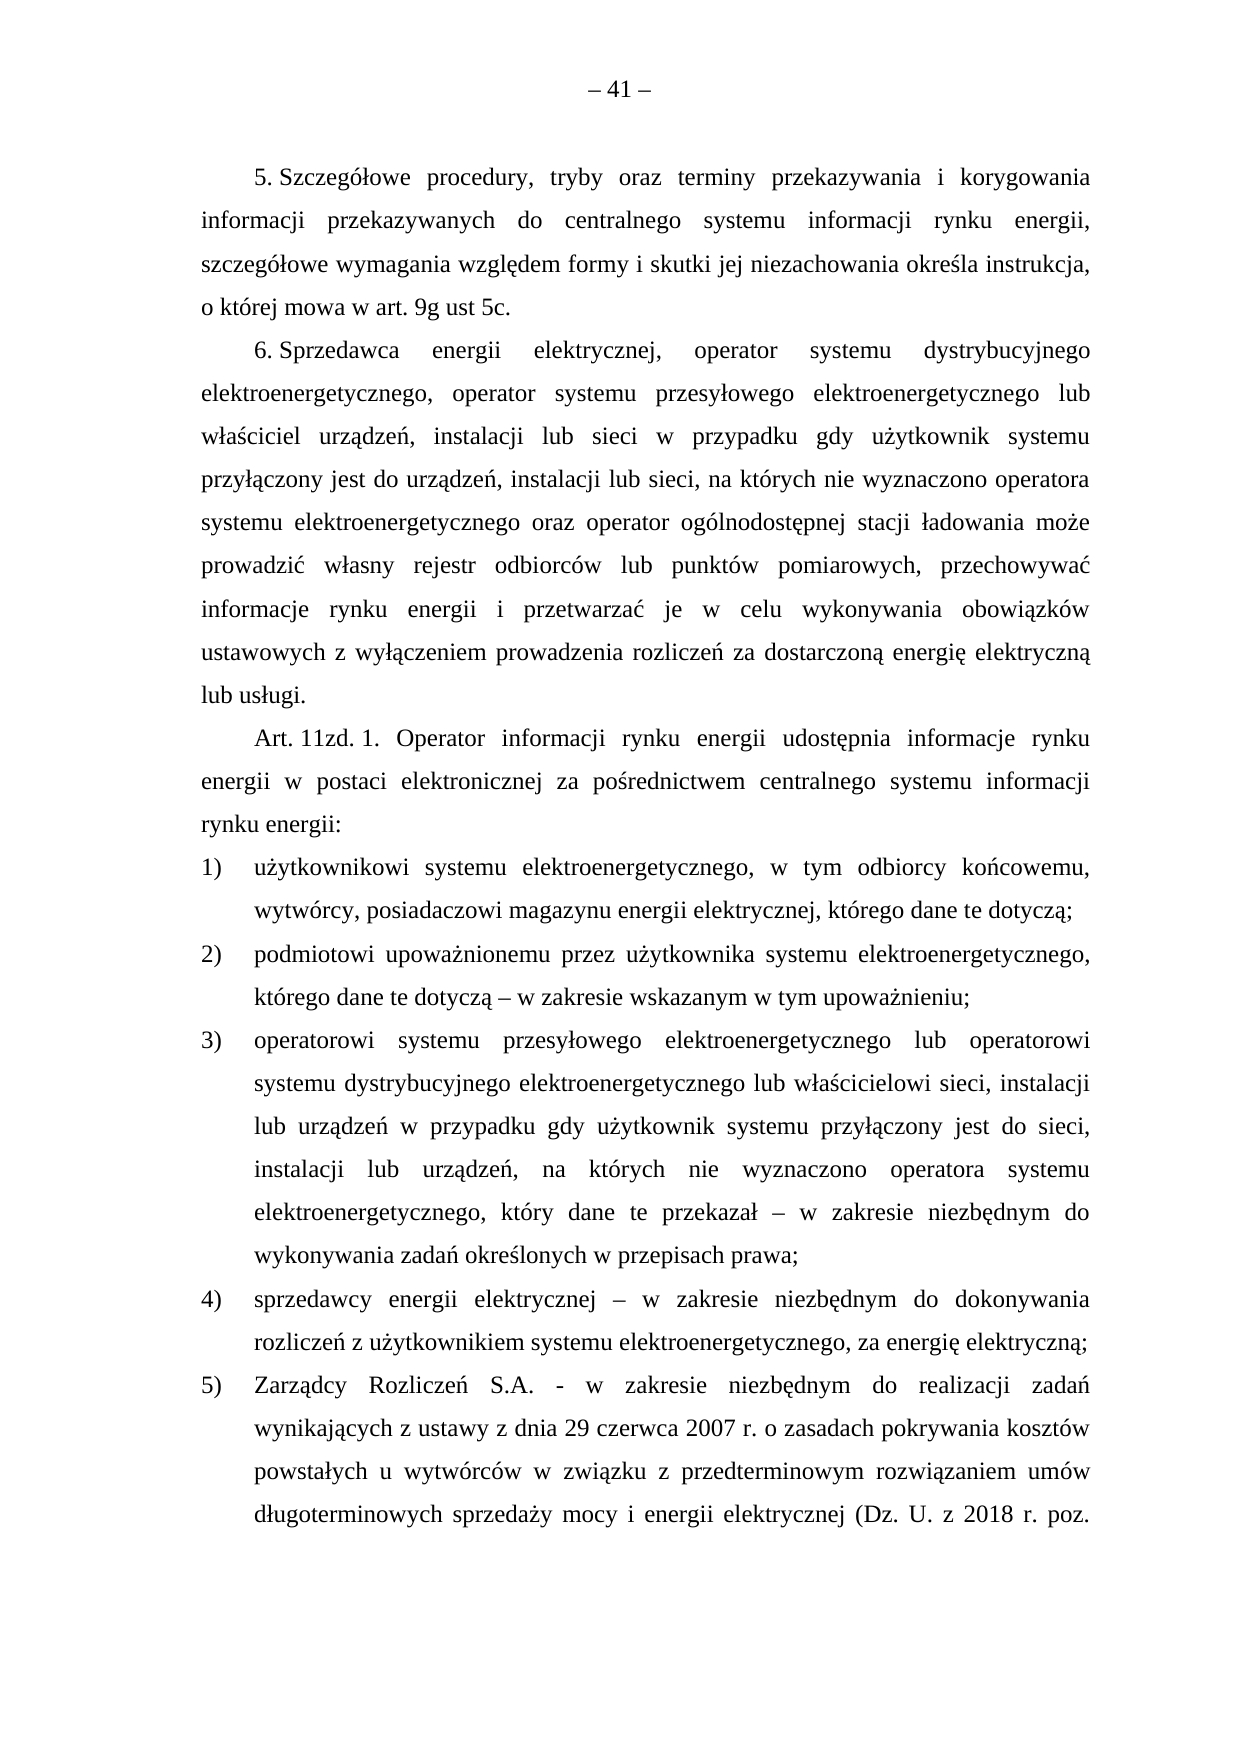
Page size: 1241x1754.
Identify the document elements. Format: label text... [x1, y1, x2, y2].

text 6. Sprzedawca energii elektrycznej, operator systemu dystrybucyjnego elektroenergetycznego, operator systemu przesyłowego elektroenergetycznego lub właściciel urządzeń, instalacji lub sieci w przypadku gdy użytkownik systemu przyłączony jest do urządzeń, instalacji lub sieci, na których nie wyznaczono operatora systemu elektroenergetycznego oraz operator ogólnodostępnej stacji ładowania może prowadzić własny rejestr odbiorców lub punktów pomiarowych, przechowywać informacje rynku energii i przetwarzać je w celu wykonywania obowiązków ustawowych z wyłączeniem prowadzenia rozliczeń za dostarczoną energię elektryczną lub usługi. [201, 335, 1091, 709]
text 4) sprzedawcy energii elektrycznej ‒ w zakresie niezbędnym do dokonywania rozliczeń z użytkownikiem systemu elektroenergetycznego, za energię elektryczną; [201, 1284, 1091, 1356]
text 2) podmiotowi upoważnionemu przez użytkownika systemu elektroenergetycznego, którego dane te dotyczą ‒ w zakresie wskazanym w tym upoważnieniu; [201, 939, 1091, 1011]
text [201, 1370, 1091, 1528]
text Art. 11zd. 1. Operator informacji rynku energii udostępnia informacje rynku energii w postaci elektronicznej za pośrednictwem centralnego systemu informacji rynku energii: [201, 723, 1091, 838]
text 3) operatorowi systemu przesyłowego elektroenergetycznego lub operatorowi systemu dystrybucyjnego elektroenergetycznego lub właścicielowi sieci, instalacji lub urządzeń w przypadku gdy użytkownik systemu przyłączony jest do sieci, instalacji lub urządzeń, na których nie wyznaczono operatora systemu elektroenergetycznego, który dane te przekazał ‒ w zakresie niezbędnym do wykonywania zadań określonych w przepisach prawa; [201, 1025, 1091, 1269]
text 5. Szczegółowe procedury, tryby oraz terminy przekazywania i korygowania informacji przekazywanych do centralnego systemu informacji rynku energii, szczegółowe wymagania względem formy i skutki jej niezachowania określa instrukcja, o której mowa w art. 9g ust 5c. [201, 162, 1091, 321]
text 1) użytkownikowi systemu elektroenergetycznego, w tym odbiorcy końcowemu, wytwórcy, posiadaczowi magazynu energii elektrycznej, którego dane te dotyczą; [201, 852, 1091, 924]
